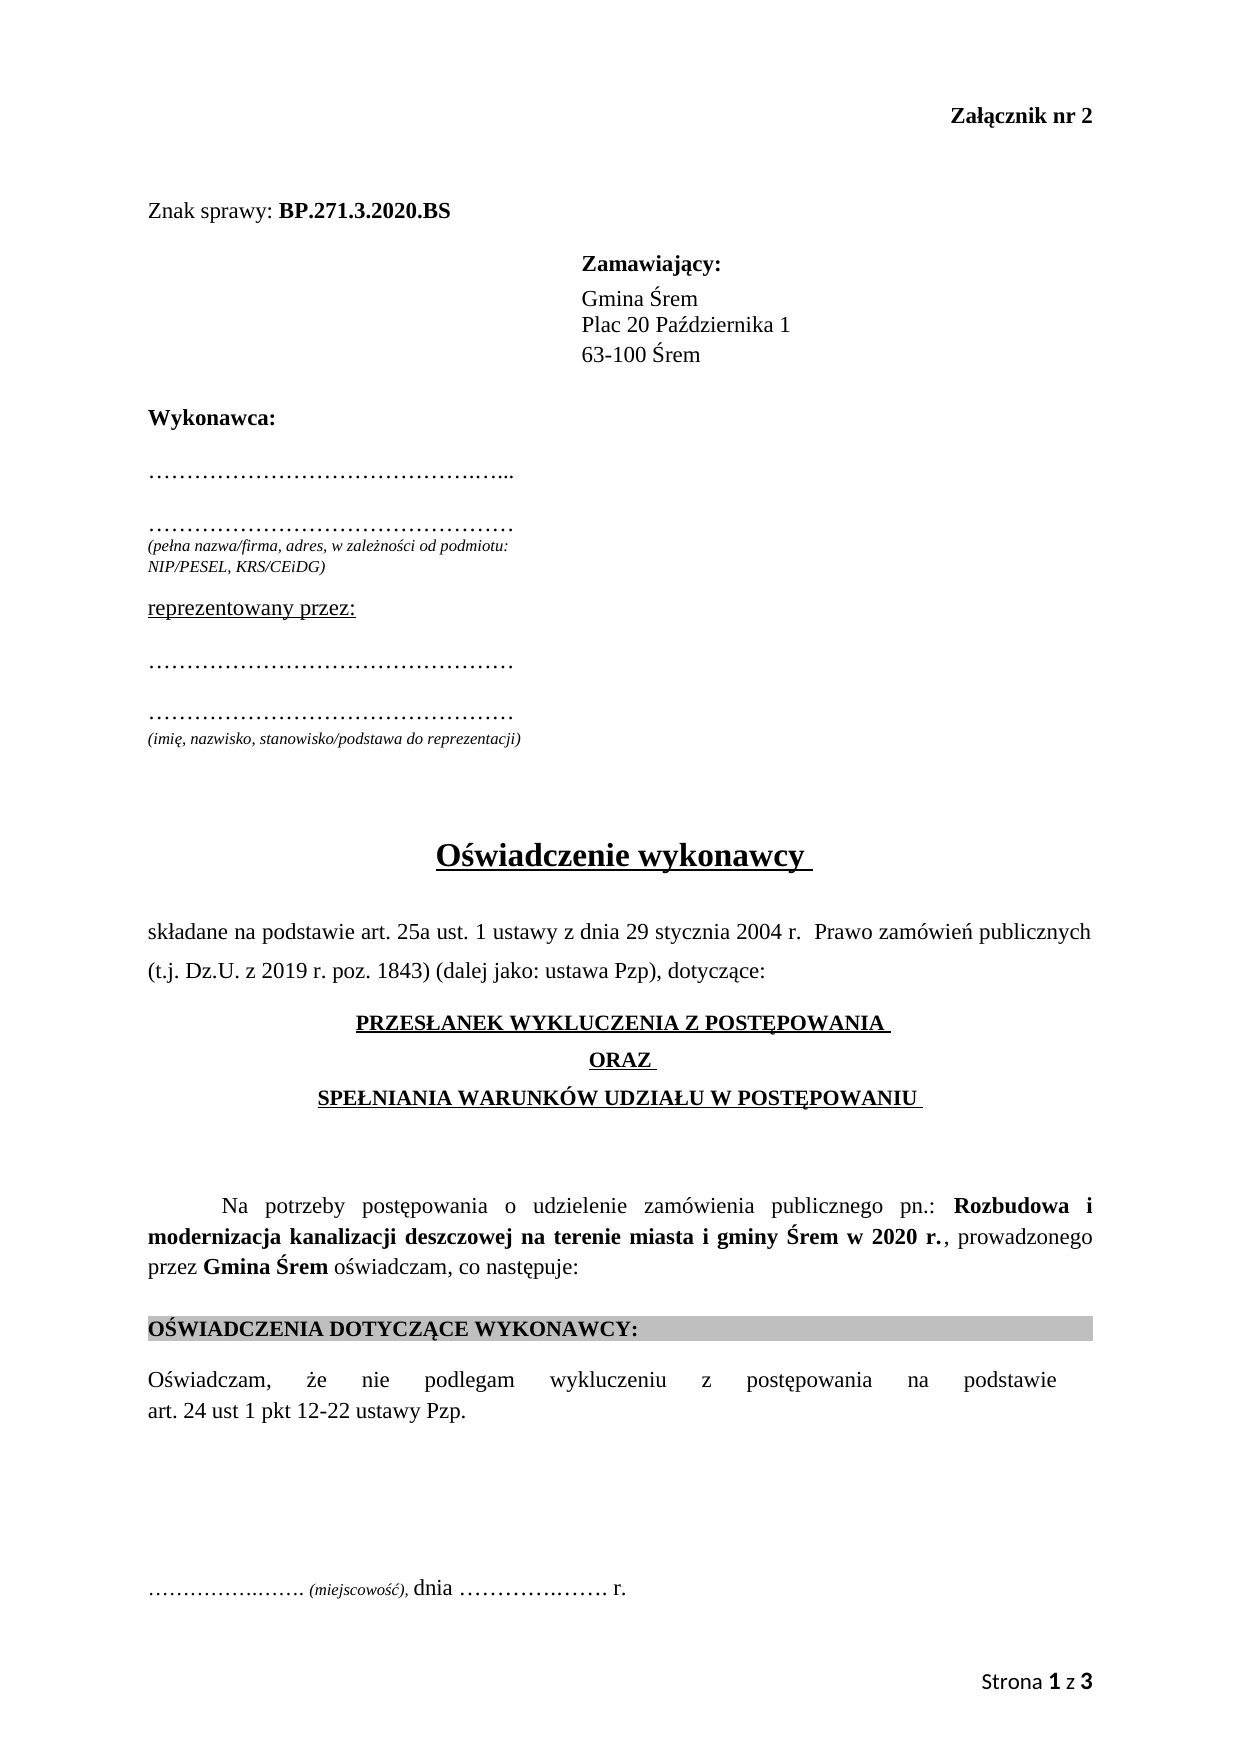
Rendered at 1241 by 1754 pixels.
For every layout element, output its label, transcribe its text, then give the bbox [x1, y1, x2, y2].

text Na potrzeby postępowania o udzielenie zamówienia publicznego pn.: Rozbudowa i modernizacja kanalizacji deszczowej na terenie miasta i gminy Śrem w 2020 r., prowadzonego przez Gmina Śrem oświadczam, co następuje: [148, 1193, 1093, 1279]
text Znak sprawy: BP.271.3.2020.BS [148, 197, 1093, 224]
text ………………………………………… [148, 647, 517, 673]
text Wykonawca: [148, 404, 1093, 431]
text ………………………………………… [148, 510, 517, 536]
text Zamawiający: [576, 250, 1093, 276]
text 63-100 Śrem [576, 341, 1093, 368]
text (imię, nazwisko, stanowisko/podstawa do reprezentacji) [148, 729, 532, 748]
text (pełna nazwa/firma, adres, w zależności od podmiotu: NIP/PESEL, KRS/CEiDG) [148, 536, 517, 576]
text …………………………………….…... [148, 457, 517, 483]
text reprezentowany przez: [148, 594, 1093, 621]
text Oświadczenie wykonawcy [148, 836, 1093, 874]
text składane na podstawie art. 25a ust. 1 ustawy z dnia 29 stycznia 2004 r. Prawo zamówień publicznych (t.j. Dz.U. z 2019 r. poz. 1843) (dalej jako: ustawa Pzp), dotyczące: [148, 918, 1093, 984]
text ORAZ [148, 1047, 1093, 1072]
text ………………………………………… [148, 698, 517, 724]
text OŚWIADCZENIA DOTYCZĄCE WYKONAWCY: [148, 1316, 1093, 1341]
subtitle Załącznik nr 2 [207, 102, 1093, 128]
text Plac 20 Października 1 [576, 311, 1093, 337]
text SPEŁNIANIA WARUNKÓW UDZIAŁU W POSTĘPOWANIU [148, 1085, 1093, 1138]
text …………….……. (miejscowość), dnia ………….……. r. [148, 1574, 1093, 1601]
text Gmina Śrem [576, 285, 1093, 311]
text Oświadczam, że nie podlegam wykluczeniu z postępowania na podstawie art. 24 ust 1 pkt 12-22 ustawy Pzp. [148, 1367, 1093, 1423]
text PRZESŁANEK WYKLUCZENIA Z POSTĘPOWANIA [148, 1009, 1093, 1035]
